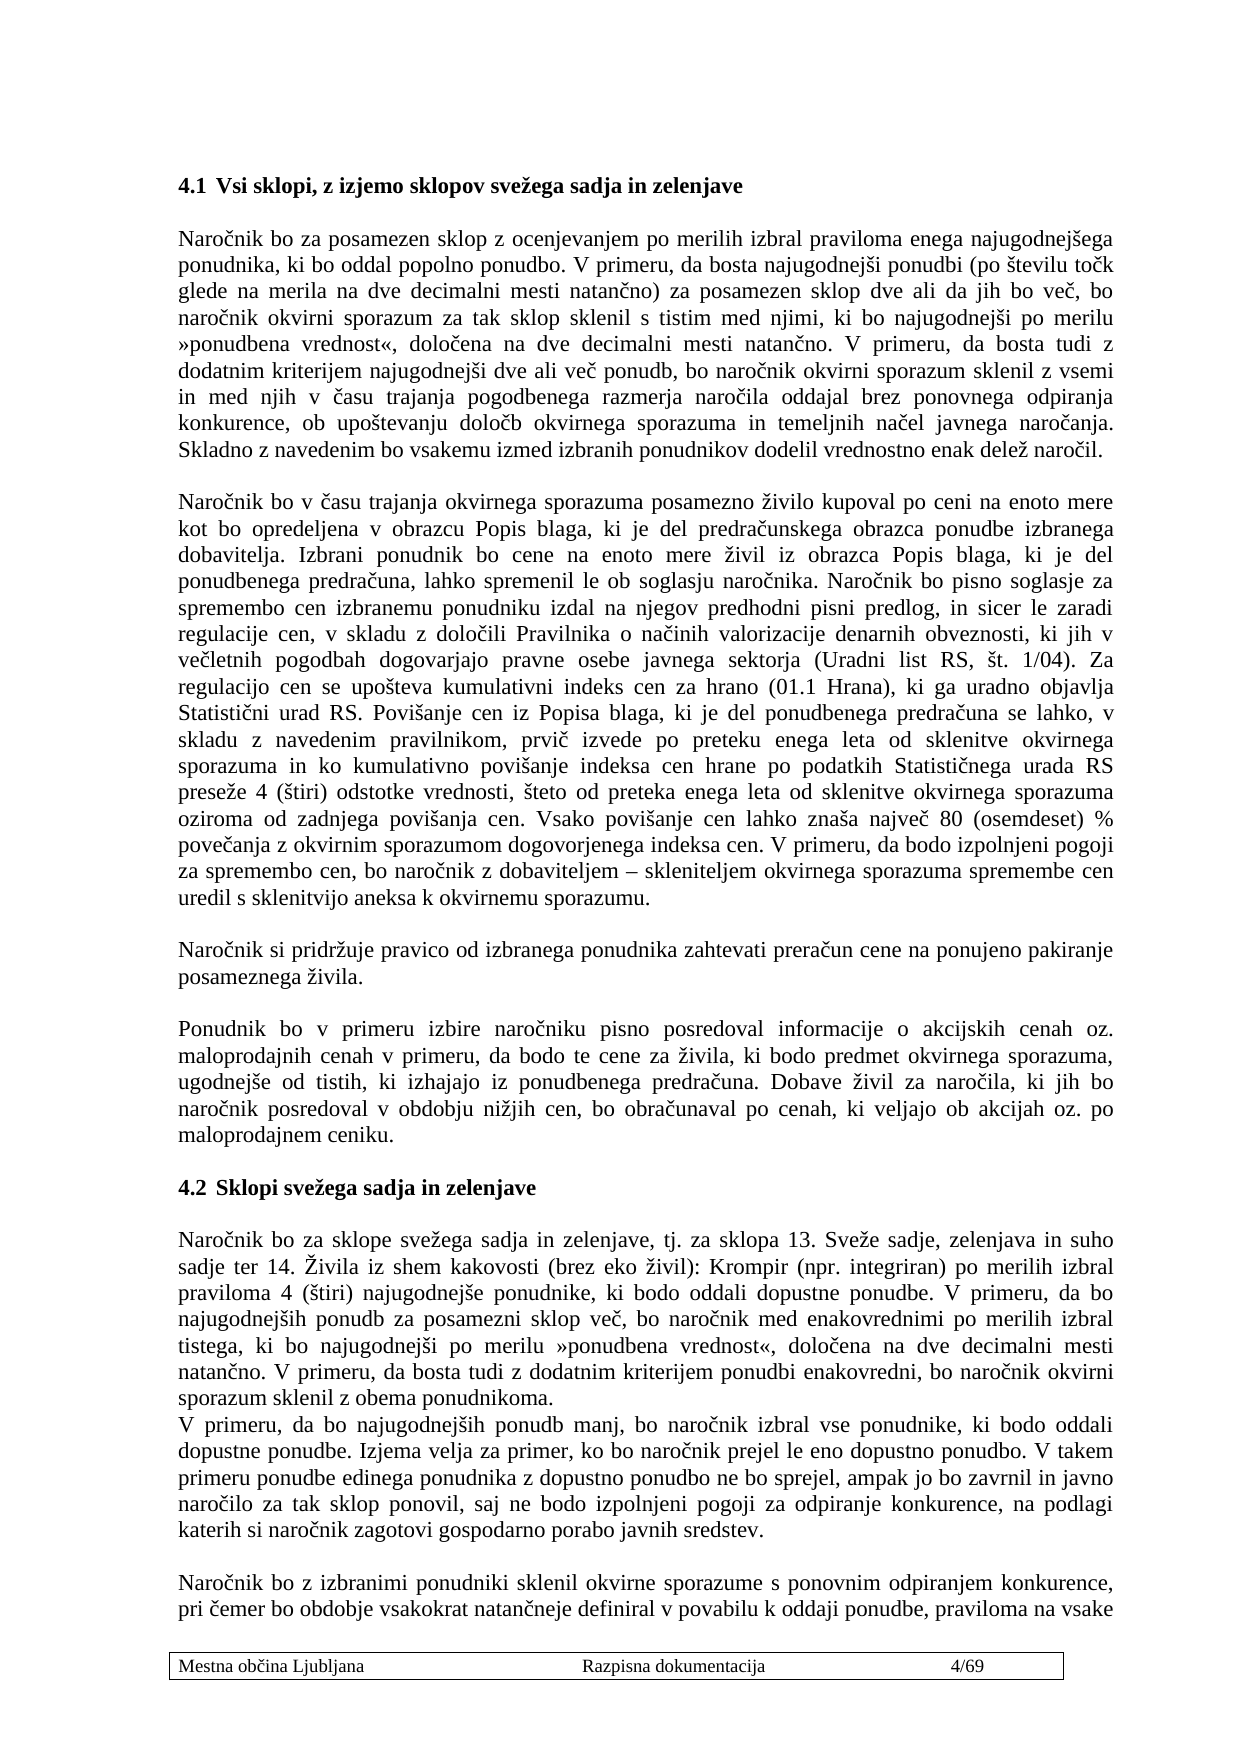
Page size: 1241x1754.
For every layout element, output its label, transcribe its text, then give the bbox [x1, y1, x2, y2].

text Naročnik si pridržuje pravico od izbranega ponudnika zahtevati preračun cene na ponujeno pakiranje posameznega živila. [178, 936, 1115, 989]
list Sklopi svežega sadja in zelenjave [178, 1174, 1115, 1200]
text Naročnik bo za posamezen sklop z ocenjevanjem po merilih izbral praviloma enega najugodnejšega ponudnika, ki bo oddal popolno ponudbo. V primeru, da bosta najugodnejši ponudbi (po številu točk glede na merila na dve decimalni mesti natančno) za posamezen sklop dve ali da jih bo več, bo naročnik okvirni sporazum za tak sklop sklenil s tistim med njimi, ki bo najugodnejši po merilu »ponudbena vrednost«, določena na dve decimalni mesti natančno. V primeru, da bosta tudi z dodatnim kriterijem najugodnejši dve ali več ponudb, bo naročnik okvirni sporazum sklenil z vsemi in med njih v času trajanja pogodbenega razmerja naročila oddajal brez ponovnega odpiranja konkurence, ob upoštevanju določb okvirnega sporazuma in temeljnih načel javnega naročanja. Skladno z navedenim bo vsakemu izmed izbranih ponudnikov dodelil vrednostno enak delež naročil. [178, 225, 1115, 462]
text V primeru, da bo najugodnejših ponudb manj, bo naročnik izbral vse ponudnike, ki bodo oddali dopustne ponudbe. Izjema velja za primer, ko bo naročnik prejel le eno dopustno ponudbo. V takem primeru ponudbe edinega ponudnika z dopustno ponudbo ne bo sprejel, ampak jo bo zavrnil in javno naročilo za tak sklop ponovil, saj ne bodo izpolnjeni pogoji za odpiranje konkurence, na podlagi katerih si naročnik zagotovi gospodarno porabo javnih sredstev. [178, 1411, 1115, 1543]
list Vsi sklopi, z izjemo sklopov svežega sadja in zelenjave [178, 172, 1115, 198]
text Naročnik bo za sklope svežega sadja in zelenjave, tj. za sklopa 13. Sveže sadje, zelenjava in suho sadje ter 14. Živila iz shem kakovosti (brez eko živil): Krompir (npr. integriran) po merilih izbral praviloma 4 (štiri) najugodnejše ponudnike, ki bodo oddali dopustne ponudbe. V primeru, da bo najugodnejših ponudb za posamezni sklop več, bo naročnik med enakovrednimi po merilih izbral tistega, ki bo najugodnejši po merilu »ponudbena vrednost«, določena na dve decimalni mesti natančno. V primeru, da bosta tudi z dodatnim kriterijem ponudbi enakovredni, bo naročnik okvirni sporazum sklenil z obema ponudnikoma. [178, 1226, 1115, 1411]
text Ponudnik bo v primeru izbire naročniku pisno posredoval informacije o akcijskih cenah oz. maloprodajnih cenah v primeru, da bodo te cene za živila, ki bodo predmet okvirnega sporazuma, ugodnejše od tistih, ki izhajajo iz ponudbenega predračuna. Dobave živil za naročila, ki jih bo naročnik posredoval v obdobju nižjih cen, bo obračunaval po cenah, ki veljajo ob akcijah oz. po maloprodajnem ceniku. [178, 1016, 1115, 1147]
text Naročnik bo v času trajanja okvirnega sporazuma posamezno živilo kupoval po ceni na enoto mere kot bo opredeljena v obrazcu Popis blaga, ki je del predračunskega obrazca ponudbe izbranega dobavitelja. Izbrani ponudnik bo cene na enoto mere živil iz obrazca Popis blaga, ki je del ponudbenega predračuna, lahko spremenil le ob soglasju naročnika. Naročnik bo pisno soglasje za spremembo cen izbranemu ponudniku izdal na njegov predhodni pisni predlog, in sicer le zaradi regulacije cen, v skladu z določili Pravilnika o načinih valorizacije denarnih obveznosti, ki jih v večletnih pogodbah dogovarjajo pravne osebe javnega sektorja (Uradni list RS, št. 1/04). Za regulacijo cen se upošteva kumulativni indeks cen za hrano (01.1 Hrana), ki ga uradno objavlja Statistični urad RS. Povišanje cen iz Popisa blaga, ki je del ponudbenega predračuna se lahko, v skladu z navedenim pravilnikom, prvič izvede po preteku enega leta od sklenitve okvirnega sporazuma in ko kumulativno povišanje indeksa cen hrane po podatkih Statističnega urada RS preseže 4 (štiri) odstotke vrednosti, šteto od preteka enega leta od sklenitve okvirnega sporazuma oziroma od zadnjega povišanja cen. Vsako povišanje cen lahko znaša največ 80 (osemdeset) % povečanja z okvirnim sporazumom dogovorjenega indeksa cen. V primeru, da bodo izpolnjeni pogoji za spremembo cen, bo naročnik z dobaviteljem – skleniteljem okvirnega sporazuma spremembe cen uredil s sklenitvijo aneksa k okvirnemu sporazumu. [178, 488, 1115, 910]
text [178, 1569, 1115, 1622]
